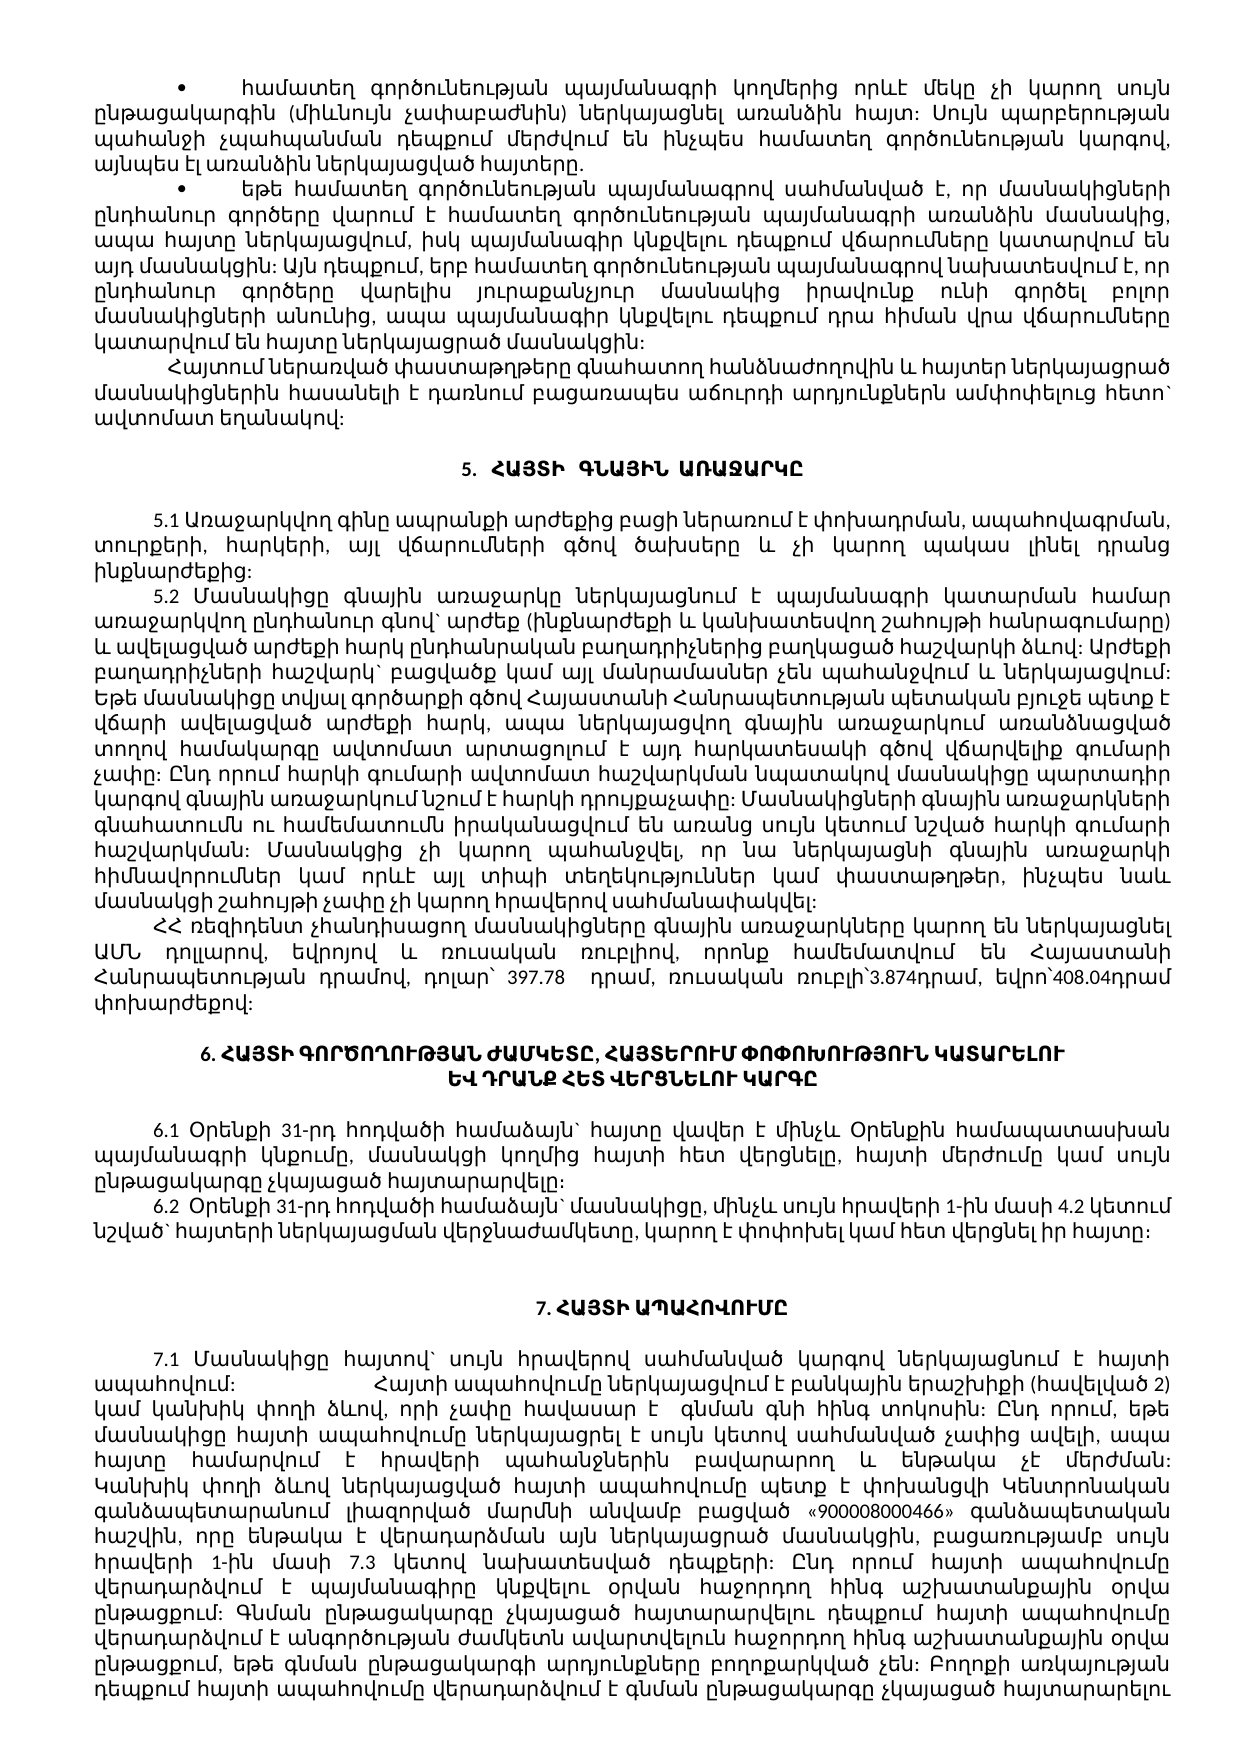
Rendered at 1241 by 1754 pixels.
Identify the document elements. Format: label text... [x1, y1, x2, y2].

text 5.2 Մասնակիցը գնային առաջարկը ներկայացնում է պայմանագրի կատարման համար առաջարկվող ընդհանուր գնով` արժեք (ինքնարժեքի և կանխատեսվող շահույթի հանրագումարը) և ավելացված արժեքի հարկ ընդհանրական բաղադրիչներից բաղկացած հաշվարկի ձևով: Արժեքի բաղադրիչների հաշվարկ` բացվածք կամ այլ մանրամասներ չեն պահանջվում և ներկայացվում: Եթե մասնակիցը տվյալ գործարքի գծով Հայաստանի Հանրապետության պետական բյուջե պետք է վճարի ավելացված արժեքի հարկ, ապա ներկայացվող գնային առաջարկում առանձնացված տողով համակարգը ավտոմատ արտացոլում է այդ հարկատեսակի գծով վճարվելիք գումարի չափը: Ընդ որում հարկի գումարի ավտոմատ հաշվարկման նպատակով մասնակիցը պարտադիր կարգով գնային առաջարկում նշում է հարկի դրույքաչափը: Մասնակիցների գնային առաջարկների գնահատումն ու համեմատումն իրականացվում են առանց սույն կետում նշված հարկի գումարի հաշվարկման: Մասնակցից չի կարող պահանջվել, որ նա ներկայացնի գնային առաջարկի հիմնավորումներ կամ որևէ այլ տիպի տեղեկություններ կամ փաստաթղթեր, ինչպես նաև մասնակցի շահույթի չափը չի կարող հրավերով սահմանափակվել: [94, 583, 1171, 914]
text 5. ՀԱՅՏԻ ԳՆԱՅԻՆ ԱՌԱՋԱՐԿԸ [94, 456, 1171, 482]
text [94, 1346, 1171, 1702]
text 6.2 Օրենքի 31-րդ հոդվածի համաձայն` մասնակիցը, մինչև սույն հրավերի 1-ին մասի 4.2 կետում նշված` հայտերի ներկայացման վերջնաժամկետը, կարող է փոփոխել կամ հետ վերցնել իր հայտը։ [94, 1193, 1171, 1244]
text 5.1 Առաջարկվող գինը ապրանքի արժեքից բացի ներառում է փոխադրման, ապահովագրման, տուրքերի, հարկերի, այլ վճարումների գծով ծախսերը և չի կարող պակաս լինել դրանց ինքնարժեքից: [94, 507, 1171, 583]
text Հայտում ներառված փաստաթղթերը գնահատող հանձնաժողովին և հայտեր ներկայացրած մասնակիցներին հասանելի է դառնում բացառապես աճուրդի արդյունքներն ամփոփելուց հետո` ավտոմատ եղանակով: [94, 354, 1171, 431]
text 7. ՀԱՅՏԻ ԱՊԱՀՈՎՈՒՄԸ [94, 1295, 1171, 1320]
text 6. ՀԱՅՏԻ ԳՈՐԾՈՂՈՒԹՅԱՆ ԺԱՄԿԵՏԸ, ՀԱՅՏԵՐՈՒՄ ՓՈՓՈԽՈՒԹՅՈՒՆ ԿԱՏԱՐԵԼՈՒ [94, 1041, 1171, 1066]
text 6.1 Օրենքի 31-րդ հոդվածի համաձայն` հայտը վավեր է մինչև Օրենքին համապատասխան պայմանագրի կնքումը, մասնակցի կողմից հայտի հետ վերցնելը, հայտի մերժումը կամ սույն ընթացակարգը չկայացած հայտարարվելը։ [94, 1117, 1171, 1193]
list համատեղ գործունեության պայմանագրի կողմերից որևէ մեկը չի կարող սույն ընթացակարգին (միևնույն չափաբաժնին) ներկայացնել առանձին հայտ: Սույն պարբերության պահանջի չպահպանման դեպքում մերժվում են ինչպես համատեղ գործունեության կարգով, այնպես էլ առանձին ներկայացված հայտերը. [94, 75, 1171, 177]
text ՀՀ ռեզիդենտ չհանդիսացող մասնակիցները գնային առաջարկները կարող են ներկայացնել ԱՄՆ դոլլարով, եվրոյով և ռուսական ռուբլիով, որոնք համեմատվում են Հայաստանի Հանրապետության դրամով, դոլար՝ 397.78 դրամ, ռուսական ռուբլի՝3.874դրամ, եվրո՝408.04դրամ փոխարժեքով: [94, 914, 1171, 1015]
list եթե համատեղ գործունեության պայմանագրով սահմանված է, որ մասնակիցների ընդհանուր գործերը վարում է համատեղ գործունեության պայմանագրի առանձին մասնակից, ապա հայտը ներկայացվում, իսկ պայմանագիր կնքվելու դեպքում վճարումները կատարվում են այդ մասնակցին: Այն դեպքում, երբ համատեղ գործունեության պայմանագրով նախատեսվում է, որ ընդհանուր գործերը վարելիս յուրաքանչյուր մասնակից իրավունք ունի գործել բոլոր մասնակիցների անունից, ապա պայմանագիր կնքվելու դեպքում դրա հիման վրա վճարումները կատարվում են հայտը ներկայացրած մասնակցին: [94, 177, 1171, 354]
text ԵՎ ԴՐԱՆՔ ՀԵՏ ՎԵՐՑՆԵԼՈՒ ԿԱՐԳԸ [94, 1066, 1171, 1092]
